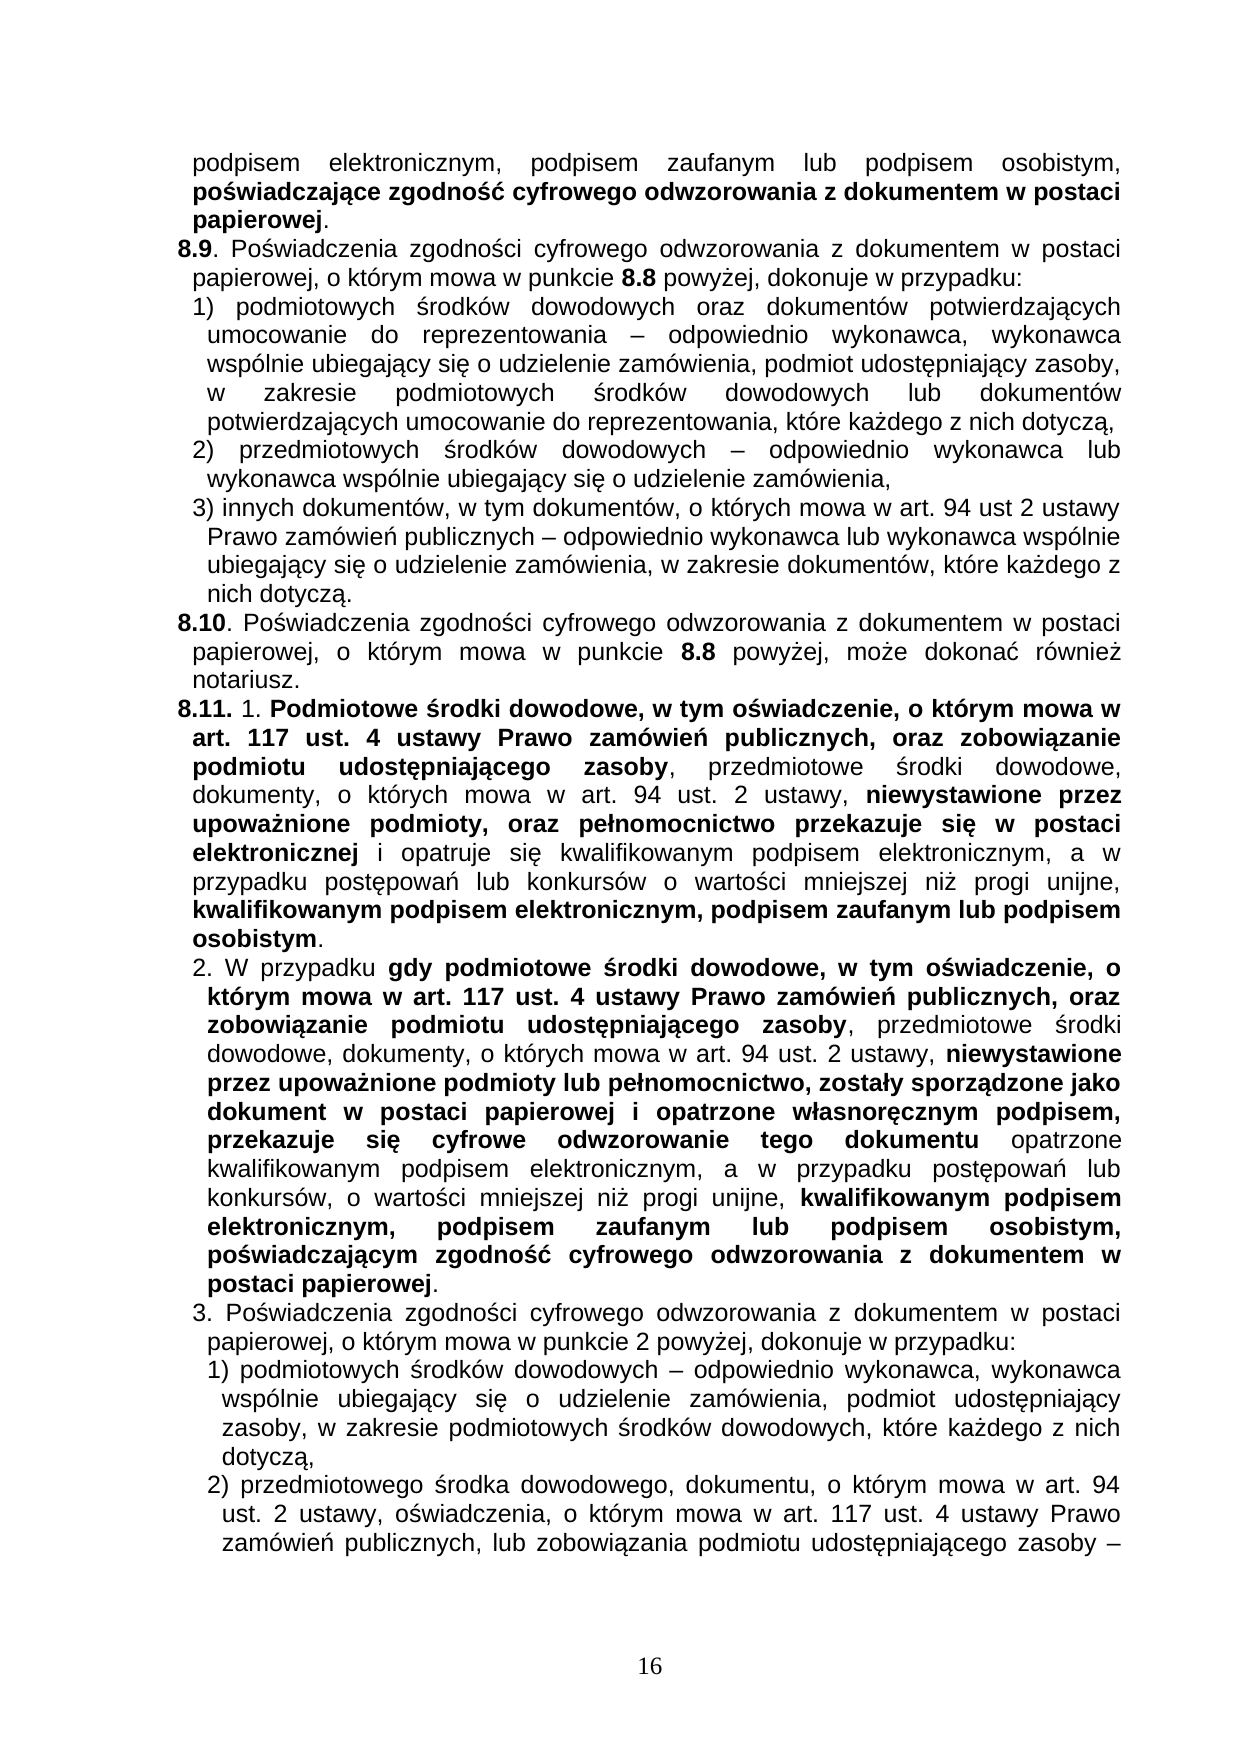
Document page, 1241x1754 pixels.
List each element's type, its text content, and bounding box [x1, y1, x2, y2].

text 8.11. 1. Podmiotowe środki dowodowe, w tym oświadczenie, o którym mowa w art. 117 ust. 4 ustawy Prawo zamówień publicznych, oraz zobowiązanie podmiotu udostępniającego zasoby, przedmiotowe środki dowodowe, dokumenty, o których mowa w art. 94 ust. 2 ustawy, niewystawione przez upoważnione podmioty, oraz pełnomocnictwo przekazuje się w postaci elektronicznej i opatruje się kwalifikowanym podpisem elektronicznym, a w przypadku postępowań lub konkursów o wartości mniejszej niż progi unijne, kwalifikowanym podpisem elektronicznym, podpisem zaufanym lub podpisem osobistym. [177, 694, 1122, 953]
text 3) innych dokumentów, w tym dokumentów, o których mowa w art. 94 ust 2 ustawy Prawo zamówień publicznych – odpowiednio wykonawca lub wykonawca wspólnie ubiegający się o udzielenie zamówienia, w zakresie dokumentów, które każdego z nich dotyczą. [192, 493, 1122, 608]
text 8.10. Poświadczenia zgodności cyfrowego odwzorowania z dokumentem w postaci papierowej, o którym mowa w punkcie 8.8 powyżej, może dokonać również notariusz. [177, 608, 1122, 694]
text 2. W przypadku gdy podmiotowe środki dowodowe, w tym oświadczenie, o którym mowa w art. 117 ust. 4 ustawy Prawo zamówień publicznych, oraz zobowiązanie podmiotu udostępniającego zasoby, przedmiotowe środki dowodowe, dokumenty, o których mowa w art. 94 ust. 2 ustawy, niewystawione przez upoważnione podmioty lub pełnomocnictwo, zostały sporządzone jako dokument w postaci papierowej i opatrzone własnoręcznym podpisem, przekazuje się cyfrowe odwzorowanie tego dokumentu opatrzone kwalifikowanym podpisem elektronicznym, a w przypadku postępowań lub konkursów, o wartości mniejszej niż progi unijne, kwalifikowanym podpisem elektronicznym, podpisem zaufanym lub podpisem osobistym, poświadczającym zgodność cyfrowego odwzorowania z dokumentem w postaci papierowej. [192, 953, 1122, 1298]
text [207, 1470, 1122, 1556]
text 8.9. Poświadczenia zgodności cyfrowego odwzorowania z dokumentem w postaci papierowej, o którym mowa w punkcie 8.8 powyżej, dokonuje w przypadku: [177, 234, 1122, 291]
text 3. Poświadczenia zgodności cyfrowego odwzorowania z dokumentem w postaci papierowej, o którym mowa w punkcie 2 powyżej, dokonuje w przypadku: [192, 1298, 1122, 1355]
text 2) przedmiotowych środków dowodowych – odpowiednio wykonawca lub wykonawca wspólnie ubiegający się o udzielenie zamówienia, [192, 435, 1122, 493]
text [177, 148, 1122, 234]
text 1) podmiotowych środków dowodowych oraz dokumentów potwierdzających umocowanie do reprezentowania – odpowiednio wykonawca, wykonawca wspólnie ubiegający się o udzielenie zamówienia, podmiot udostępniający zasoby, w zakresie podmiotowych środków dowodowych lub dokumentów potwierdzających umocowanie do reprezentowania, które każdego z nich dotyczą, [192, 291, 1122, 435]
text 1) podmiotowych środków dowodowych – odpowiednio wykonawca, wykonawca wspólnie ubiegający się o udzielenie zamówienia, podmiot udostępniający zasoby, w zakresie podmiotowych środków dowodowych, które każdego z nich dotyczą, [207, 1355, 1122, 1470]
